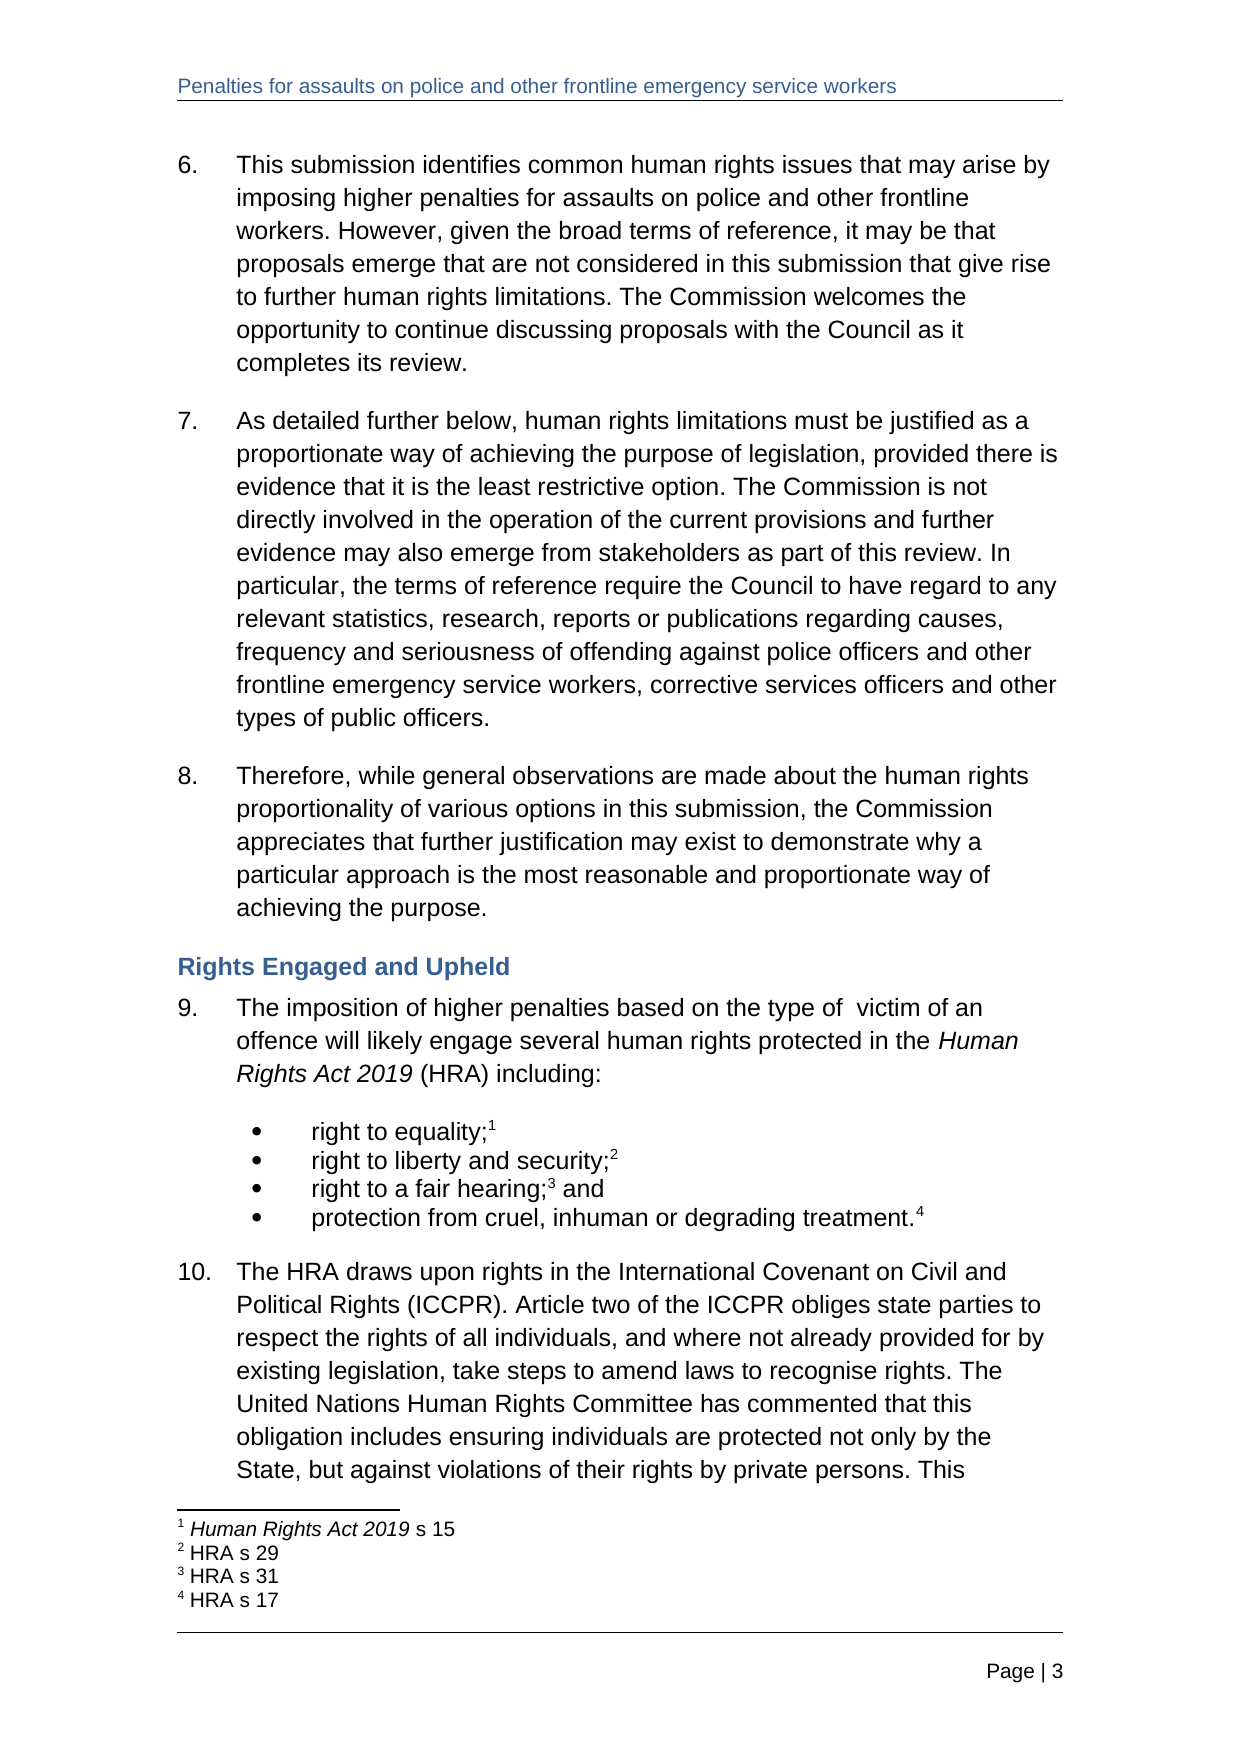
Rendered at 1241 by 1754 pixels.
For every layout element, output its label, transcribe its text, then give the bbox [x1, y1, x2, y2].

text As detailed further below, human rights limitations must be justified as a proportionate way of achieving the purpose of legislation, provided there is evidence that it is the least restrictive option. The Commission is not directly involved in the operation of the current provisions and further evidence may also emerge from stakeholders as part of this review. In particular, the terms of reference require the Council to have regard to any relevant statistics, research, reports or publications regarding causes, frequency and seriousness of offending against police officers and other frontline emergency service workers, corrective services officers and other types of public officers. [177, 406, 1063, 732]
subtitle Rights Engaged and Upheld [177, 951, 1063, 980]
list protection from cruel, inhuman or degrading treatment. [252, 1203, 1063, 1232]
list right to a fair hearing; and [252, 1174, 1063, 1203]
text Therefore, while general observations are made about the human rights proportionality of various options in this submission, the Commission appreciates that further justification may exist to demonstrate why a particular approach is the most reasonable and proportionate way of achieving the purpose. [177, 761, 1063, 922]
text The imposition of higher penalties based on the type of victim of an offence will likely engage several human rights protected in the Human Rights Act 2019 (HRA) including: [177, 993, 1063, 1087]
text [177, 1257, 1063, 1484]
list right to liberty and security; [252, 1146, 1063, 1174]
list right to equality; [252, 1117, 1063, 1146]
text This submission identifies common human rights issues that may arise by imposing higher penalties for assaults on police and other frontline workers. However, given the broad terms of reference, it may be that proposals emerge that are not considered in this submission that give rise to further human rights limitations. The Commission welcomes the opportunity to continue discussing proposals with the Council as it completes its review. [177, 150, 1063, 377]
